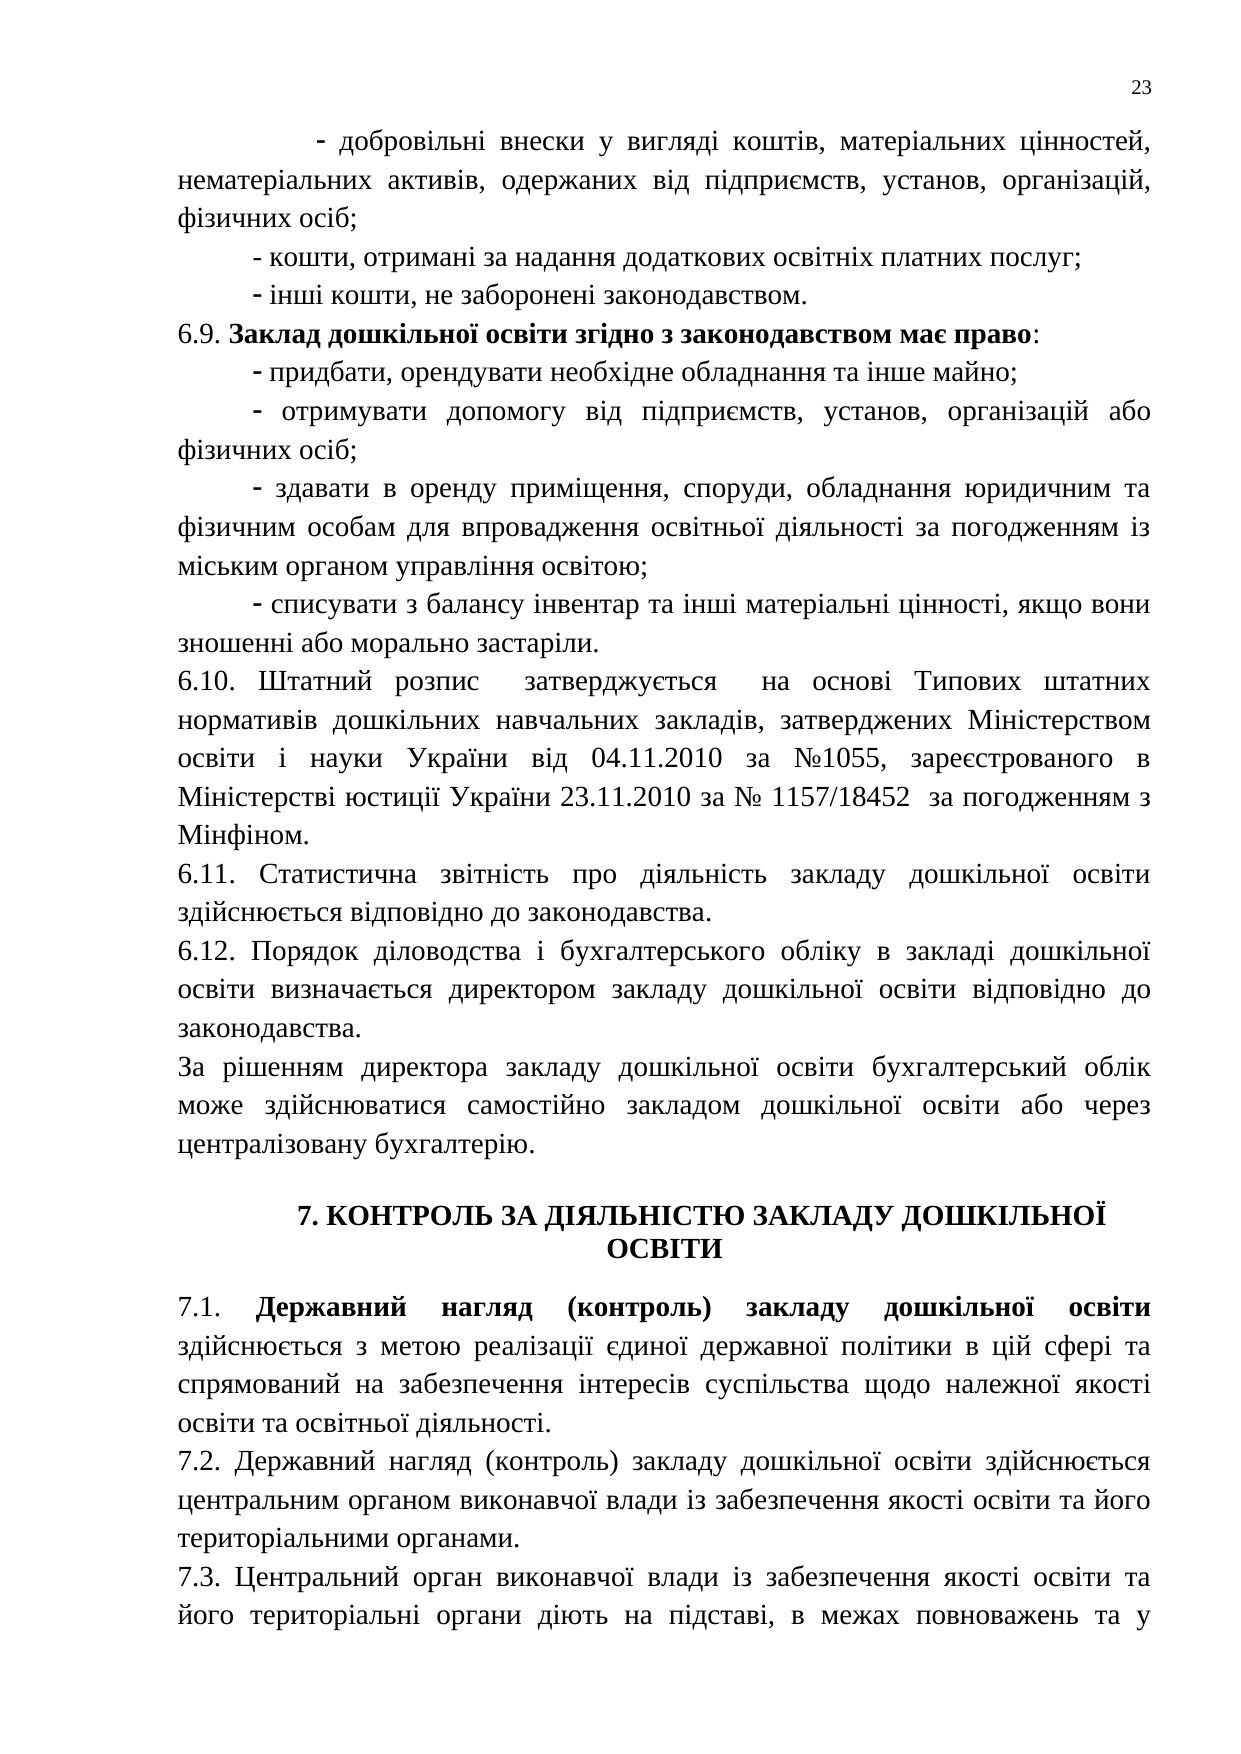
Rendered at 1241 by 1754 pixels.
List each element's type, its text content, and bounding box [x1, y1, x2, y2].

text інші кошти, не заборонені законодавством. [177, 277, 1152, 311]
text 7. КОНТРОЛЬ ЗА ДІЯЛЬНІСТЮ ЗАКЛАДУ ДОШКІЛЬНОЇ ОСВІТИ [177, 1198, 1152, 1265]
text здавати в оренду приміщення, споруди, обладнання юридичним та фізичним особам для впровадження освітньої діяльності за погодженням із міським органом управління освітою; [177, 470, 1152, 581]
text списувати з балансу інвентар та інші матеріальні цінності, якщо вони зношенні або морально застаріли. [177, 586, 1152, 658]
text 7.2. Державний нагляд (контроль) закладу дошкільної освіти здійснюється центральним органом виконавчої влади із забезпечення якості освіти та його територіальними органами. [177, 1443, 1152, 1554]
text 7.1. Державний нагляд (контроль) закладу дошкільної освіти здійснюється з метою реалізації єдиної державної політики в цій сфері та спрямований на забезпечення інтересів суспільства щодо належної якості освіти та освітньої діяльності. [177, 1289, 1152, 1438]
text 6.11. Статистична звітність про діяльність закладу дошкільної освіти здійснюється відповідно до законодавства. [177, 856, 1152, 928]
text 6.9. Заклад дошкільної освіти згідно з законодавством має право: [177, 316, 1152, 349]
text придбати, орендувати необхідне обладнання та інше майно; [177, 354, 1152, 388]
text - кошти, отримані за надання додаткових освітніх платних послуг; [177, 239, 1152, 272]
text отримувати допомогу від підприємств, установ, організацій або фізичних осіб; [177, 393, 1152, 465]
text добровільні внески у вигляді коштів, матеріальних цінностей, нематеріальних активів, одержаних від підприємств, установ, організацій, фізичних осіб; [177, 123, 1152, 234]
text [177, 1559, 1152, 1631]
text 6.10. Штатний розпис затверджується на основі Типових штатних нормативів дошкільних навчальних закладів, затверджених Міністерством освіти і науки України від 04.11.2010 за №1055, зареєстрованого в Міністерстві юстиції України 23.11.2010 за № 1157/18452 за погодженням з Мінфіном. [177, 663, 1152, 851]
text За рішенням директора закладу дошкільної освіти бухгалтерський облік може здійснюватися самостійно закладом дошкільної освіти або через централізовану бухгалтерію. [177, 1049, 1152, 1159]
text 6.12. Порядок діловодства і бухгалтерського обліку в закладі дошкільної освіти визначається директором закладу дошкільної освіти відповідно до законодавства. [177, 933, 1152, 1044]
